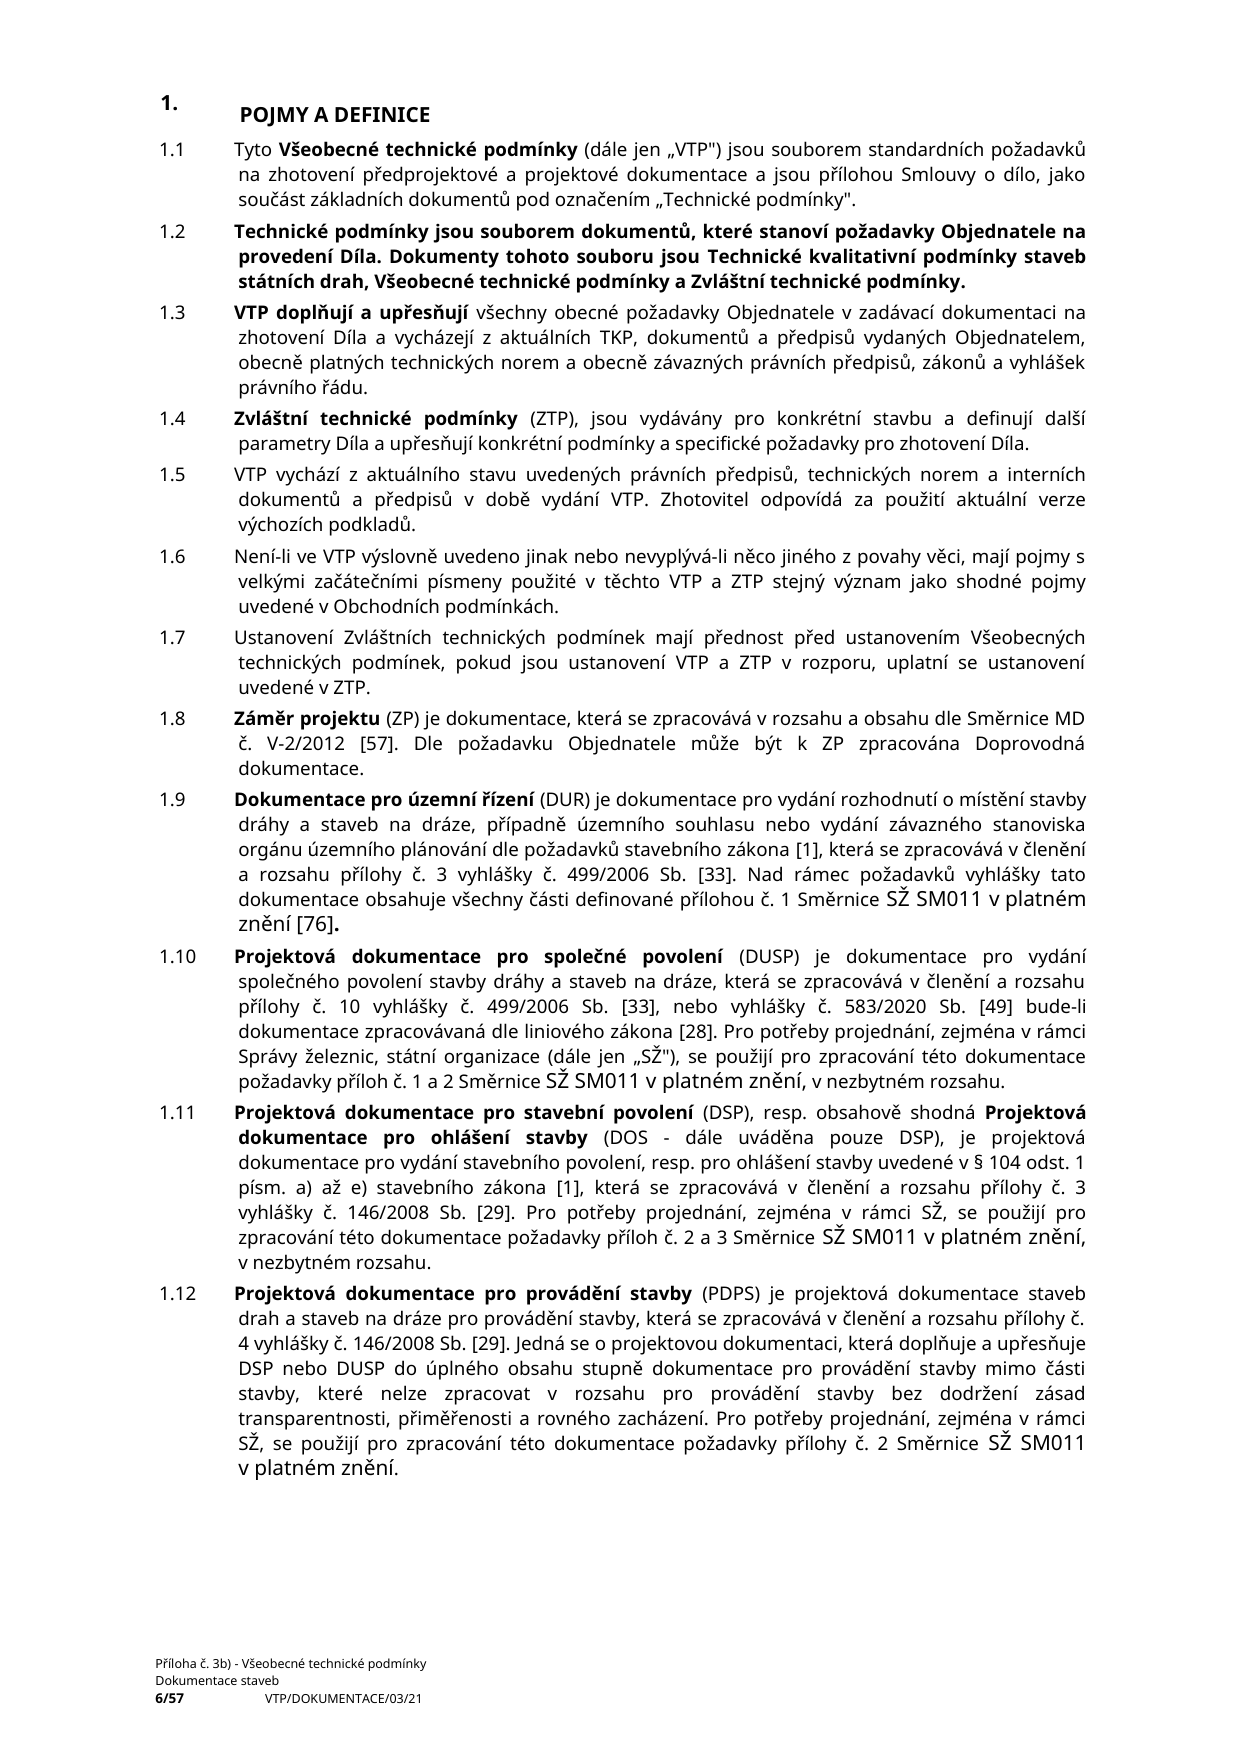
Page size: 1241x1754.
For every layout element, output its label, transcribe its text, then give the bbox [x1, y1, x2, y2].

text POJMY A DEFINICE [159, 106, 1087, 127]
list Projektová dokumentace pro společné povolení (DUSP) je dokumentace pro vydání společného povolení stavby dráhy a staveb na dráze, která se zpracovává v členění a rozsahu přílohy č. 10 vyhlášky č. 499/2006 Sb. [33], nebo vyhlášky č. 583/2020 Sb. [49] bude-li dokumentace zpracovávaná dle liniového zákona [28]. Pro potřeby projednání, zejména v rámci Správy železnic, státní organizace (dále jen „SŽ"), se použijí pro zpracování této dokumentace požadavky příloh č. 1 a 2 Směrnice SŽ SM011 v platném znění, v nezbytném rozsahu. [159, 943, 1087, 1093]
list Ustanovení Zvláštních technických podmínek mají přednost před ustanovením Všeobecných technických podmínek, pokud jsou ustanovení VTP a ZTP v rozporu, uplatní se ustanovení uvedené v ZTP. [159, 624, 1087, 699]
list Tyto Všeobecné technické podmínky (dále jen „VTP") jsou souborem standardních požadavků na zhotovení předprojektové a projektové dokumentace a jsou přílohou Smlouvy o dílo, jako součást základních dokumentů pod označením „Technické podmínky". [159, 137, 1087, 212]
list Projektová dokumentace pro provádění stavby (PDPS) je projektová dokumentace staveb drah a staveb na dráze pro provádění stavby, která se zpracovává v členění a rozsahu přílohy č. 4 vyhlášky č. 146/2008 Sb. [29]. Jedná se o projektovou dokumentaci, která doplňuje a upřesňuje DSP nebo DUSP do úplného obsahu stupně dokumentace pro provádění stavby mimo části stavby, které nelze zpracovat v rozsahu pro provádění stavby bez dodržení zásad transparentnosti, přiměřenosti a rovného zacházení. Pro potřeby projednání, zejména v rámci SŽ, se použijí pro zpracování této dokumentace požadavky přílohy č. 2 Směrnice SŽ SM011 v platném znění. [159, 1281, 1087, 1481]
list Projektová dokumentace pro stavební povolení (DSP), resp. obsahově shodná Projektová dokumentace pro ohlášení stavby (DOS - dále uváděna pouze DSP), je projektová dokumentace pro vydání stavebního povolení, resp. pro ohlášení stavby uvedené v § 104 odst. 1 písm. a) až e) stavebního zákona [1], která se zpracovává v členění a rozsahu přílohy č. 3 vyhlášky č. 146/2008 Sb. [29]. Pro potřeby projednání, zejména v rámci SŽ, se použijí pro zpracování této dokumentace požadavky příloh č. 2 a 3 Směrnice SŽ SM011 v platném znění, v nezbytném rozsahu. [159, 1099, 1087, 1274]
list Zvláštní technické podmínky (ZTP), jsou vydávány pro konkrétní stavbu a definují další parametry Díla a upřesňují konkrétní podmínky a specifické požadavky pro zhotovení Díla. [159, 406, 1087, 456]
list Záměr projektu (ZP) je dokumentace, která se zpracovává v rozsahu a obsahu dle Směrnice MD č. V-2/2012 [57]. Dle požadavku Objednatele může být k ZP zpracována Doprovodná dokumentace. [159, 706, 1087, 781]
list Technické podmínky jsou souborem dokumentů, které stanoví požadavky Objednatele na provedení Díla. Dokumenty tohoto souboru jsou Technické kvalitativní podmínky staveb státních drah, Všeobecné technické podmínky a Zvláštní technické podmínky. [159, 218, 1087, 293]
list Není-li ve VTP výslovně uvedeno jinak nebo nevyplývá-li něco jiného z povahy věci, mají pojmy s velkými začátečními písmeny použité v těchto VTP a ZTP stejný význam jako shodné pojmy uvedené v Obchodních podmínkách. [159, 543, 1087, 618]
list Dokumentace pro územní řízení (DUR) je dokumentace pro vydání rozhodnutí o místění stavby dráhy a staveb na dráze, případně územního souhlasu nebo vydání závazného stanoviska orgánu územního plánování dle požadavků stavebního zákona [1], která se zpracovává v členění a rozsahu přílohy č. 3 vyhlášky č. 499/2006 Sb. [33]. Nad rámec požadavků vyhlášky tato dokumentace obsahuje všechny části definované přílohou č. 1 Směrnice SŽ SM011 v platném znění [76]. [159, 787, 1087, 937]
list VTP vychází z aktuálního stavu uvedených právních předpisů, technických norem a interních dokumentů a předpisů v době vydání VTP. Zhotovitel odpovídá za použití aktuální verze výchozích podkladů. [159, 462, 1087, 537]
list VTP doplňují a upřesňují všechny obecné požadavky Objednatele v zadávací dokumentaci na zhotovení Díla a vycházejí z aktuálních TKP, dokumentů a předpisů vydaných Objednatelem, obecně platných technických norem a obecně závazných právních předpisů, zákonů a vyhlášek právního řádu. [159, 299, 1087, 399]
